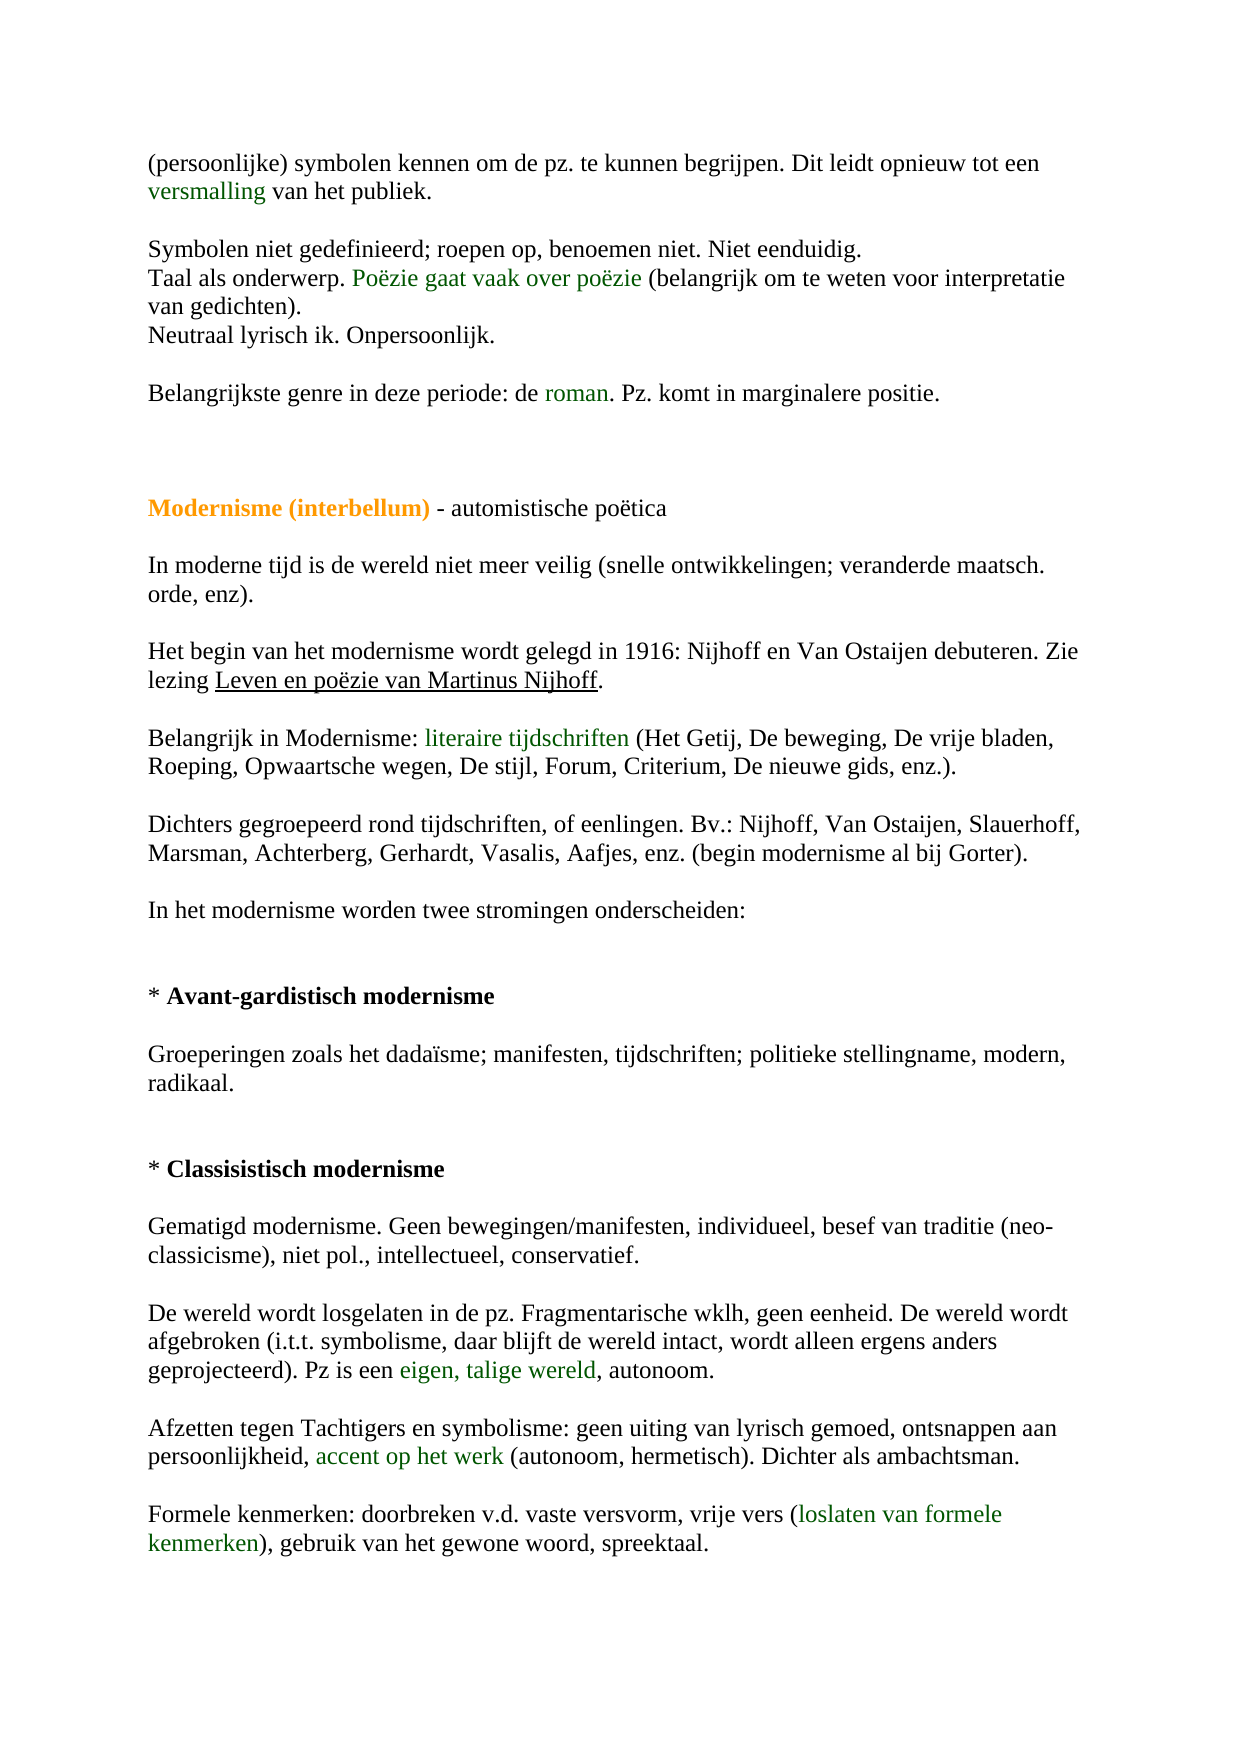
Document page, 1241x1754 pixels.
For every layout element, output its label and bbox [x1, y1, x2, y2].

text [148, 148, 1093, 1585]
